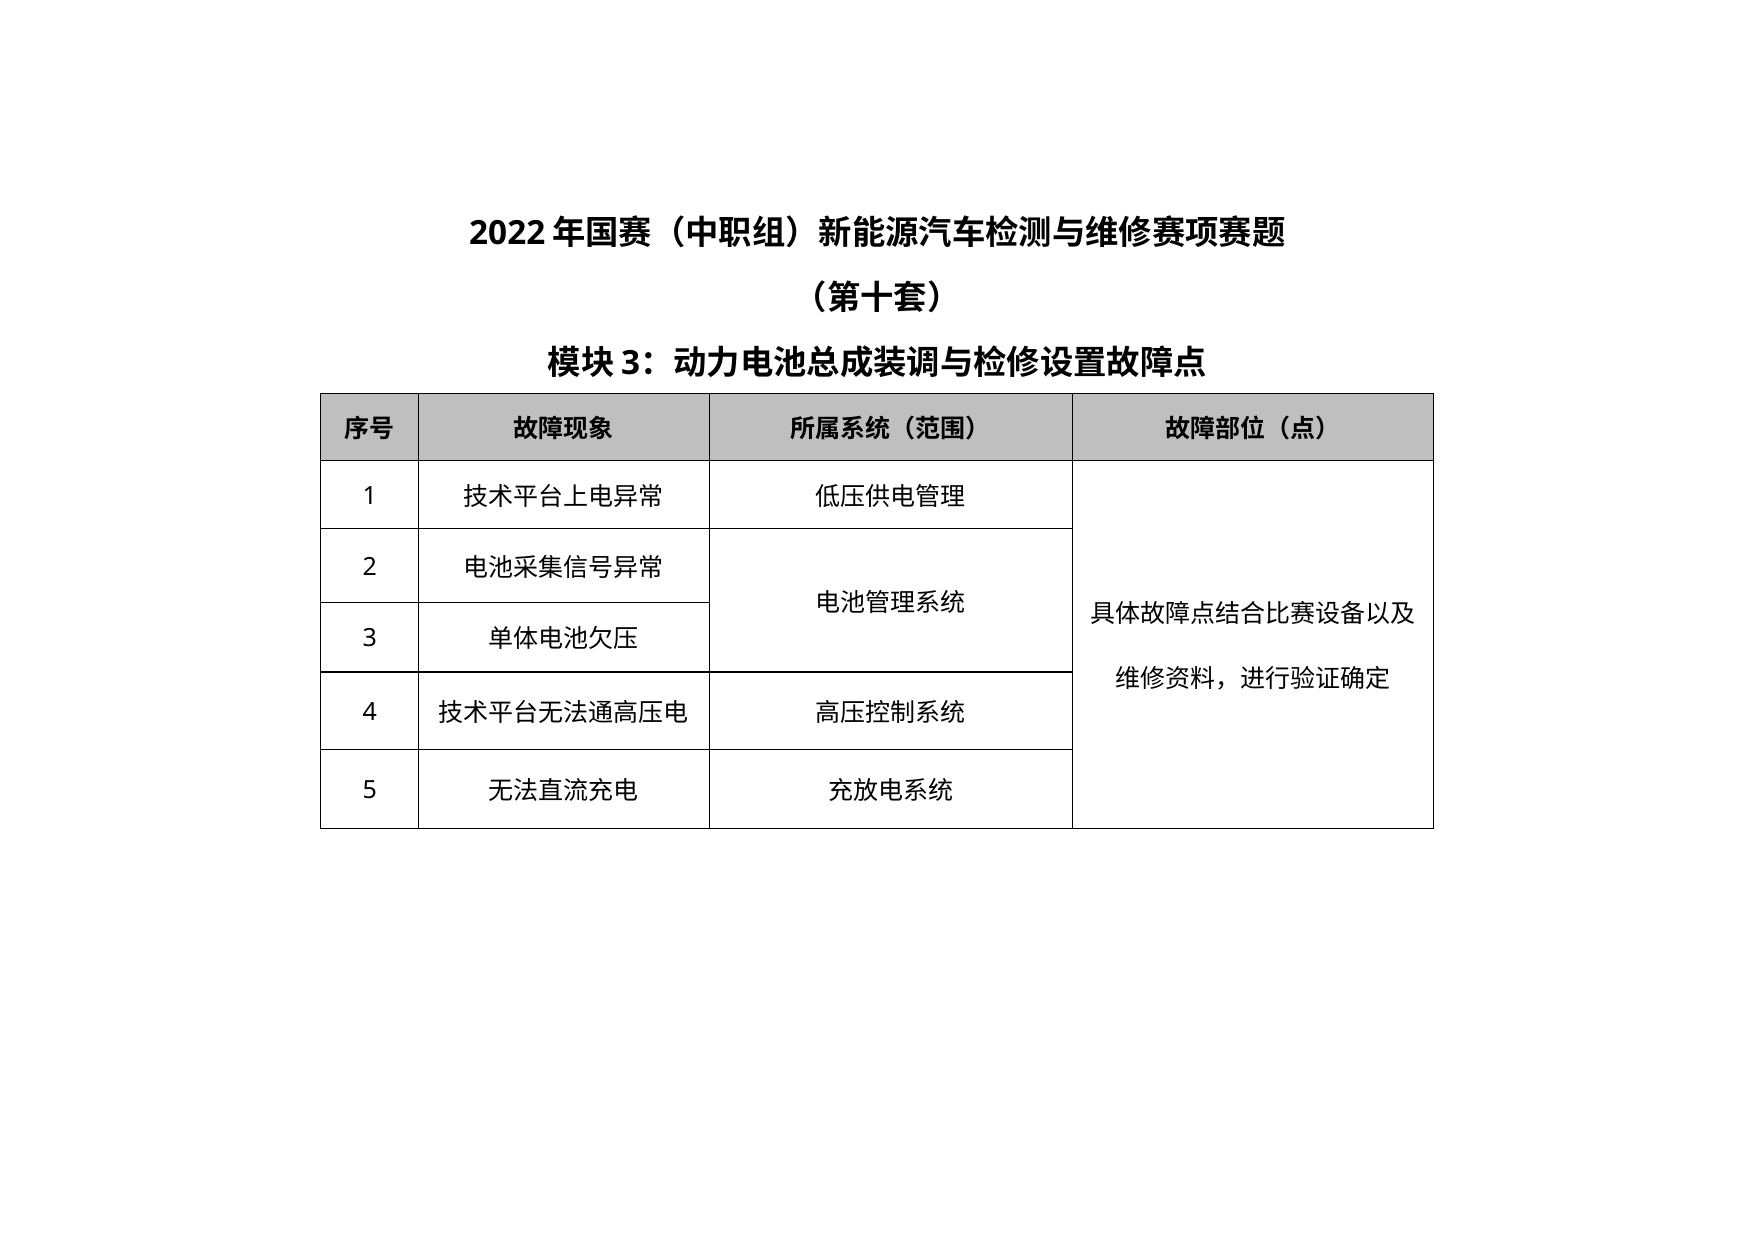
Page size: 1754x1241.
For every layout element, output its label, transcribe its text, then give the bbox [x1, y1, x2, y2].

table_cell 2 [321, 529, 418, 602]
table_cell 充放电系统 [710, 750, 1072, 827]
table_header 故障现象 [419, 394, 709, 460]
table_cell 3 [321, 603, 418, 671]
table_cell 电池管理系统 [710, 529, 1072, 671]
table_header 所属系统（范围） [710, 394, 1072, 460]
table_header 故障部位（点） [1073, 394, 1433, 460]
table_cell 单体电池欠压 [419, 603, 709, 671]
table_cell 无法直流充电 [419, 750, 709, 827]
table_cell 4 [321, 673, 418, 748]
table_header 序号 [321, 394, 418, 460]
table_cell 技术平台无法通高压电 [419, 673, 709, 748]
table_cell 电池采集信号异常 [419, 529, 709, 602]
subtitle 2022年国赛（中职组）新能源汽车检测与维修赛项赛题 [150, 198, 1604, 263]
table_cell 1 [321, 461, 418, 528]
table_cell 低压供电管理 [710, 461, 1072, 528]
table_cell 技术平台上电异常 [419, 461, 709, 528]
subtitle 模块3：动力电池总成装调与检修设置故障点 [150, 328, 1604, 393]
subtitle （第十套） [150, 263, 1604, 328]
table_cell 高压控制系统 [710, 673, 1072, 748]
table_cell 5 [321, 750, 418, 827]
table_cell 具体故障点结合比赛设备以及维修资料，进行验证确定 [1073, 461, 1433, 827]
